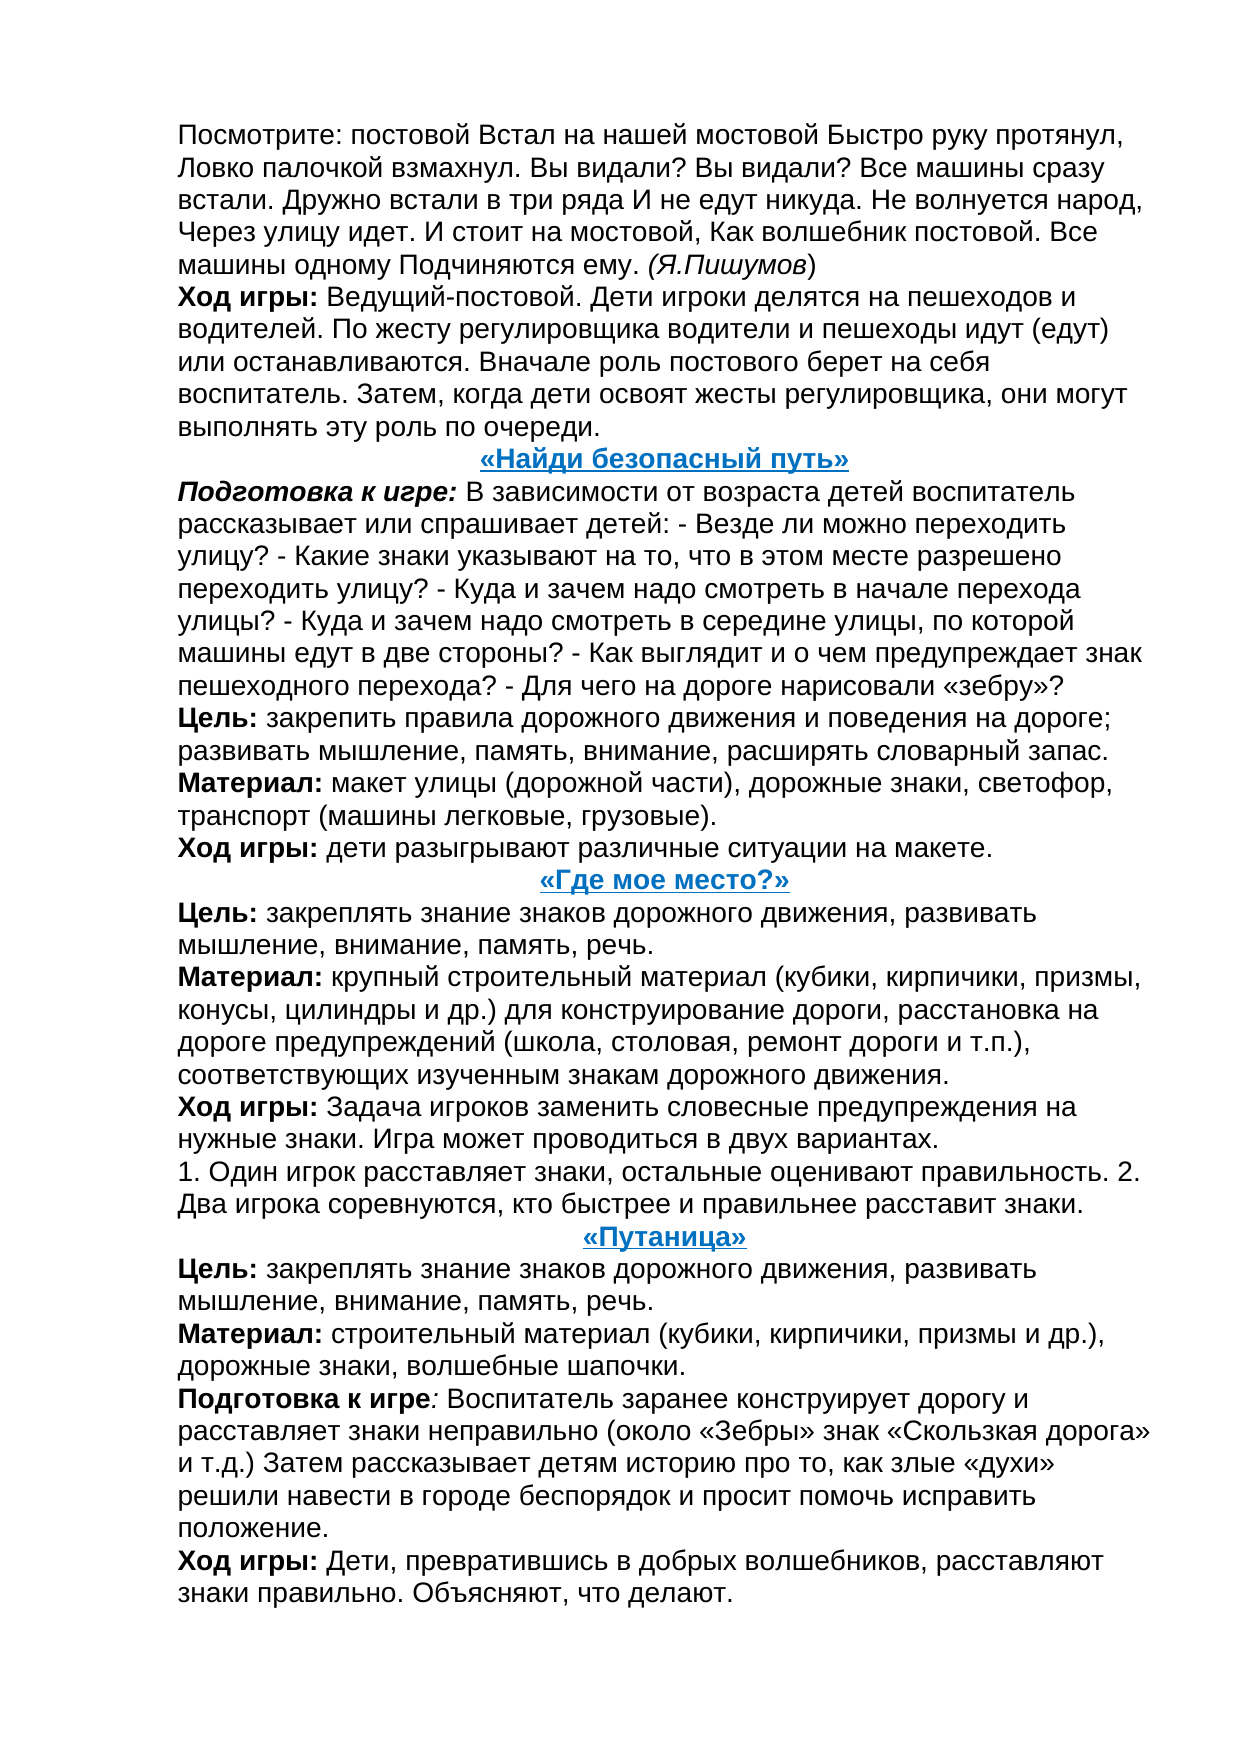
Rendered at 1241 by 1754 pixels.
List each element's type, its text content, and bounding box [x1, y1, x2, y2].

text Подготовка к игре: В зависимости от возраста детей воспитатель рассказывает или спрашивает детей: - Везде ли можно переходить улицу? - Какие знаки указывают на то, что в этом месте разрешено переходить улицу? - Куда и зачем надо смотреть в начале перехода улицы? - Куда и зачем надо смотреть в середине улицы, по которой машины едут в две стороны? - Как выглядит и о чем предупреждает знак пешеходного перехода? - Для чего на дороге нарисовали «зебру»? [177, 474, 1152, 701]
text Ход игры: Дети, превратившись в добрых волшебников, расставляют знаки правильно. Объясняют, что делают. [177, 1543, 1152, 1608]
text Посмотрите: постовой Встал на нашей мостовой Быстро руку протянул, Ловко палочкой взмахнул. Вы видали? Вы видали? Все машины сразу встали. Дружно встали в три ряда И не едут никуда. Не волнуется народ, Через улицу идет. И стоит на мостовой, Как волшебник постовой. Все машины одному Подчиняются ему. (Я.Пишумов) [177, 118, 1152, 280]
text «Найди безопасный путь» [177, 442, 1152, 474]
text Цель: закрепить правила дорожного движения и поведения на дороге; развивать мышление, память, внимание, расширять словарный запас. [177, 701, 1152, 766]
text «Где мое место?» [177, 863, 1152, 896]
text Ход игры: Задача игроков заменить словесные предупреждения на нужные знаки. Игра может проводиться в двух вариантах. [177, 1090, 1152, 1155]
text Материал: крупный строительный материал (кубики, кирпичики, призмы, конусы, цилиндры и др.) для конструирование дороги, расстановка на дороге предупреждений (школа, столовая, ремонт дороги и т.п.), соответствующих изученным знакам дорожного движения. [177, 960, 1152, 1090]
text 1. Один игрок расставляет знаки, остальные оценивают правильность. 2. Два игрока соревнуются, кто быстрее и правильнее расставит знаки. [177, 1155, 1152, 1219]
text Цель: закреплять знание знаков дорожного движения, развивать мышление, внимание, память, речь. [177, 896, 1152, 960]
text Ход игры: дети разыгрывают различные ситуации на макете. [177, 831, 1152, 863]
text Материал: макет улицы (дорожной части), дорожные знаки, светофор, транспорт (машины легковые, грузовые). [177, 766, 1152, 831]
text Материал: строительный материал (кубики, кирпичики, призмы и др.), дорожные знаки, волшебные шапочки. [177, 1317, 1152, 1382]
text «Путаница» [177, 1219, 1152, 1252]
text Ход игры: Ведущий-постовой. Дети игроки делятся на пешеходов и водителей. По жесту регулировщика водители и пешеходы идут (едут) или останавливаются. Вначале роль постового берет на себя воспитатель. Затем, когда дети освоят жесты регулировщика, они могут выполнять эту роль по очереди. [177, 280, 1152, 442]
text Цель: закреплять знание знаков дорожного движения, развивать мышление, внимание, память, речь. [177, 1252, 1152, 1317]
text Подготовка к игре: Воспитатель заранее конструирует дорогу и расставляет знаки неправильно (около «Зебры» знак «Скользкая дорога» и т.д.) Затем рассказывает детям историю про то, как злые «духи» решили навести в городе беспорядок и просит помочь исправить положение. [177, 1382, 1152, 1543]
